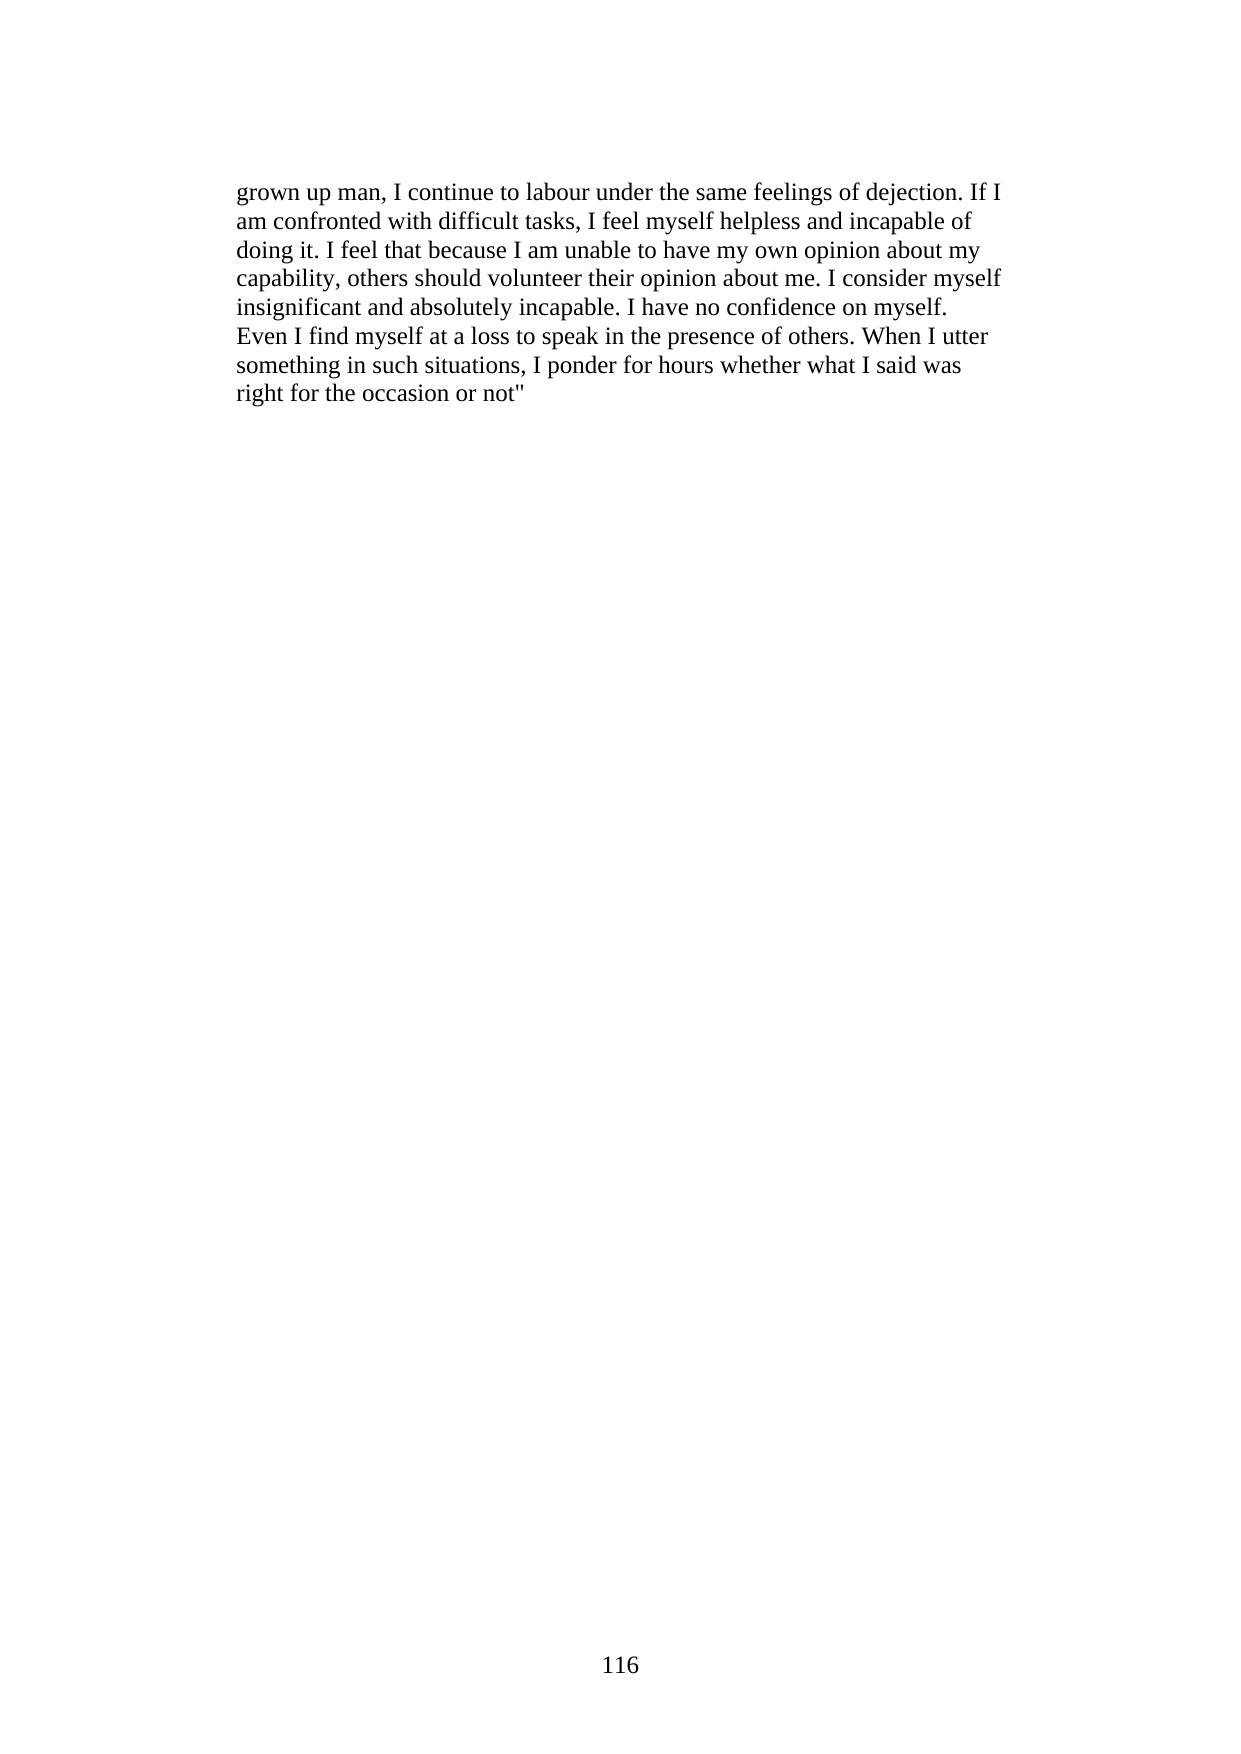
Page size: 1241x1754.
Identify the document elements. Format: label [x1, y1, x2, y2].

text [236, 177, 1004, 407]
